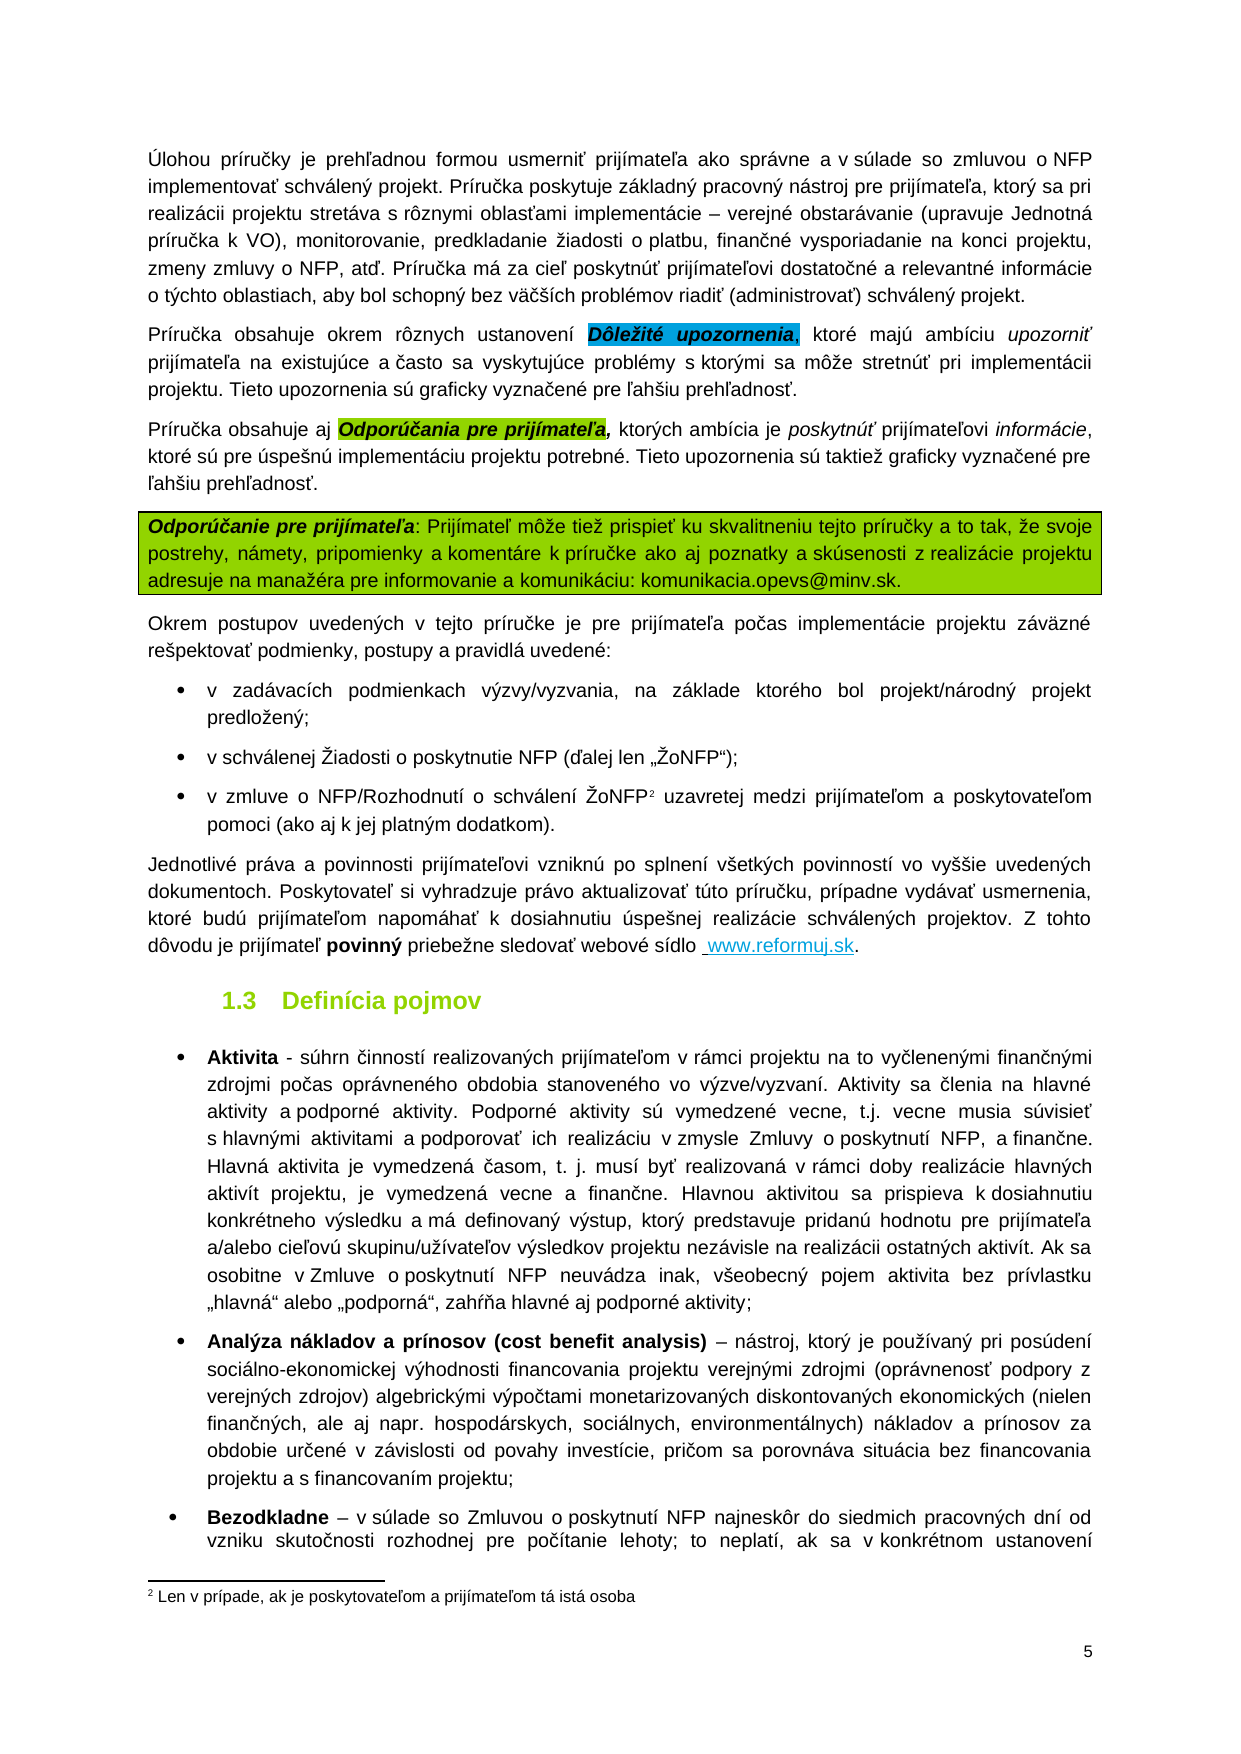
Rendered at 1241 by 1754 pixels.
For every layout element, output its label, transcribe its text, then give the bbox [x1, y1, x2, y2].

text Príručka obsahuje aj Odporúčania pre prijímateľa, ktorých ambícia je poskytnúť prijímateľovi informácie, ktoré sú pre úspešnú implementáciu projektu potrebné. Tieto upozornenia sú taktiež graficky vyznačené pre ľahšiu prehľadnosť. [148, 417, 1092, 494]
text Analýza nákladov a prínosov (cost benefit analysis) – nástroj, ktorý je používaný pri posúdení sociálno-ekonomickej výhodnosti financovania projektu verejnými zdrojmi (oprávnenosť podpory z verejných zdrojov) algebrickými výpočtami monetarizovaných diskontovaných ekonomických (nielen finančných, ale aj napr. hospodárskych, sociálnych, environmentálnych) nákladov a prínosov za obdobie určené v závislosti od povahy investície, pričom sa porovnáva situácia bez financovania projektu a s financovaním projektu; [177, 1330, 1092, 1489]
text Odporúčanie pre prijímateľa: Prijímateľ môže tiež prispieť ku skvalitneniu tejto príručky a to tak, že svoje postrehy, námety, pripomienky a komentáre k príručke ako aj poznatky a skúsenosti z realizácie projektu adresuje na manažéra pre informovanie a komunikáciu: komunikacia.opevs@minv.sk. [139, 513, 1101, 594]
subtitle Definícia pojmov [222, 986, 1092, 1015]
text Úlohou príručky je prehľadnou formou usmerniť prijímateľa ako správne a v súlade so zmluvou o NFP implementovať schválený projekt. Príručka poskytuje základný pracovný nástroj pre prijímateľa, ktorý sa pri realizácii projektu stretáva s rôznymi oblasťami implementácie – verejné obstarávanie (upravuje Jednotná príručka k VO), monitorovanie, predkladanie žiadosti o platbu, finančné vysporiadanie na konci projektu, zmeny zmluvy o NFP, atď. Príručka má za cieľ poskytnúť prijímateľovi dostatočné a relevantné informácie o týchto oblastiach, aby bol schopný bez väčších problémov riadiť (administrovať) schválený projekt. [148, 148, 1092, 306]
text v zmluve o NFP/Rozhodnutí o schválení ŽoNFP uzavretej medzi prijímateľom a poskytovateľom pomoci (ako aj k jej platným dodatkom). [177, 785, 1092, 835]
text Príručka obsahuje okrem rôznych ustanovení Dôležité upozornenia, ktoré majú ambíciu upozorniť prijímateľa na existujúce a často sa vyskytujúce problémy s ktorými sa môže stretnúť pri implementácii projektu. Tieto upozornenia sú graficky vyznačené pre ľahšiu prehľadnosť. [148, 323, 1092, 400]
text v zadávacích podmienkach výzvy/vyzvania, na základe ktorého bol projekt/národný projekt predložený; [177, 679, 1092, 729]
text v schválenej Žiadosti o poskytnutie NFP (ďalej len „ŽoNFP“); [177, 746, 1092, 768]
text Jednotlivé práva a povinnosti prijímateľovi vzniknú po splnení všetkých povinností vo vyššie uvedených dokumentoch. Poskytovateľ si vyhradzuje právo aktualizovať túto príručku, prípadne vydávať usmernenia, ktoré budú prijímateľom napomáhať k dosiahnutiu úspešnej realizácie schválených projektov. Z tohto dôvodu je prijímateľ povinný priebežne sledovať webové sídlo www.reformuj.sk. [148, 852, 1092, 957]
text Okrem postupov uvedených v tejto príručke je pre prijímateľa počas implementácie projektu záväzné rešpektovať podmienky, postupy a pravidlá uvedené: [148, 612, 1092, 662]
text Aktivita - súhrn činností realizovaných prijímateľom v rámci projektu na to vyčlenenými finančnými zdrojmi počas oprávneného obdobia stanoveného vo výzve/vyzvaní. Aktivity sa členia na hlavné aktivity a podporné aktivity. Podporné aktivity sú vymedzené vecne, t.j. vecne musia súvisieť s hlavnými aktivitami a podporovať ich realizáciu v zmysle Zmluvy o poskytnutí NFP, a finančne. Hlavná aktivita je vymedzená časom, t. j. musí byť realizovaná v rámci doby realizácie hlavných aktivít projektu, je vymedzená vecne a finančne. Hlavnou aktivitou sa prispieva k dosiahnutiu konkrétneho výsledku a má definovaný výstup, ktorý predstavuje pridanú hodnotu pre prijímateľa a/alebo cieľovú skupinu/užívateľov výsledkov projektu nezávisle na realizácii ostatných aktivít. Ak sa osobitne v Zmluve o poskytnutí NFP neuvádza inak, všeobecný pojem aktivita bez prívlastku „hlavná“ alebo „podporná“, zahŕňa hlavné aj podporné aktivity; [177, 1046, 1092, 1313]
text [169, 1506, 1092, 1552]
